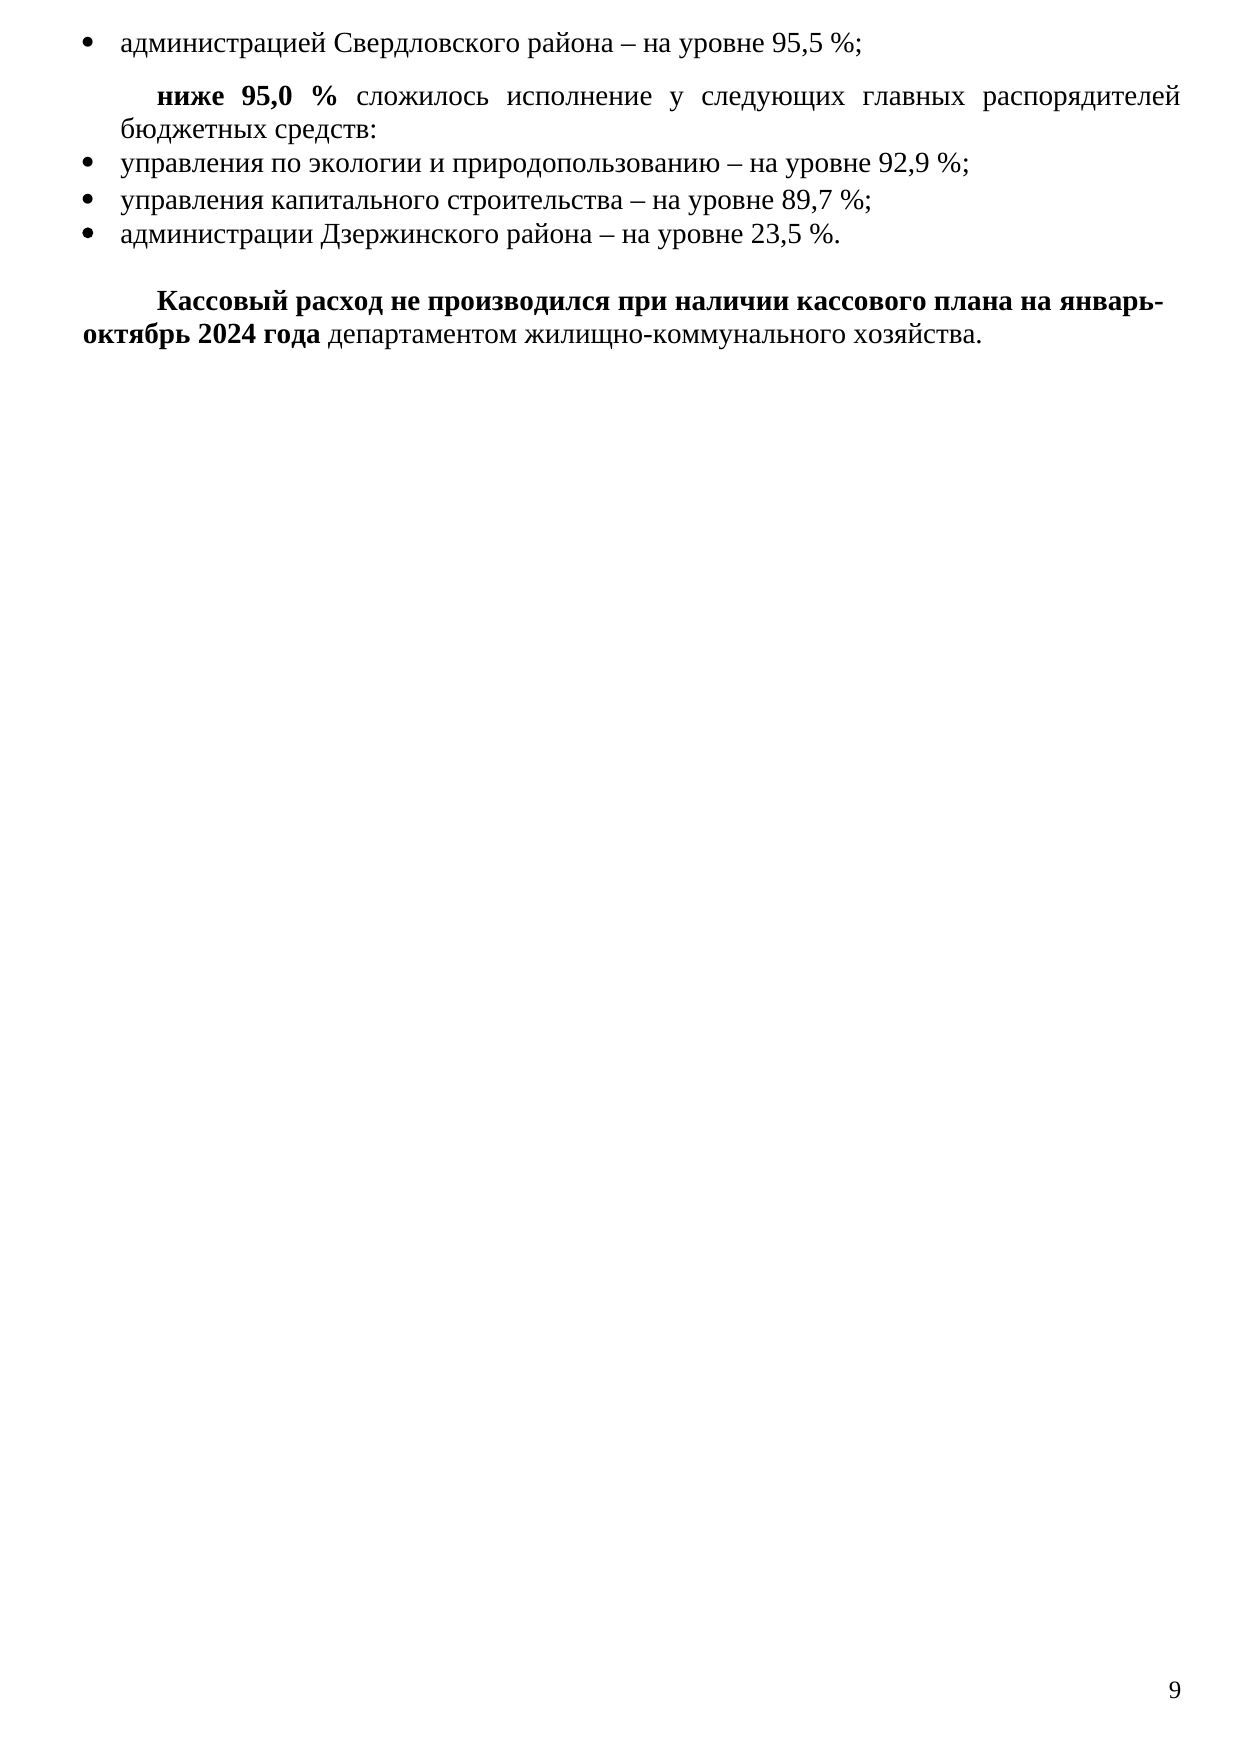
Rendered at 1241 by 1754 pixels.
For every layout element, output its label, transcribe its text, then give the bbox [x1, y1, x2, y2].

text октябрь 2024 года департаментом жилищно-коммунального хозяйства. [83, 317, 1181, 350]
list администрации Дзержинского района – на уровне 23,5 %. [83, 216, 1181, 249]
list управления по экологии и природопользованию – на уровне 92,9 %; [83, 145, 1181, 178]
list администрацией Свердловского района – на уровне 95,5 %; [83, 25, 1181, 58]
text Кассовый расход не производился при наличии кассового плана на январь- [120, 283, 1181, 317]
list управления капитального строительства – на уровне 89,7 %; [83, 178, 1181, 216]
text ниже 95,0 % сложилось исполнение у следующих главных распорядителей бюджетных средств: [120, 78, 1181, 145]
